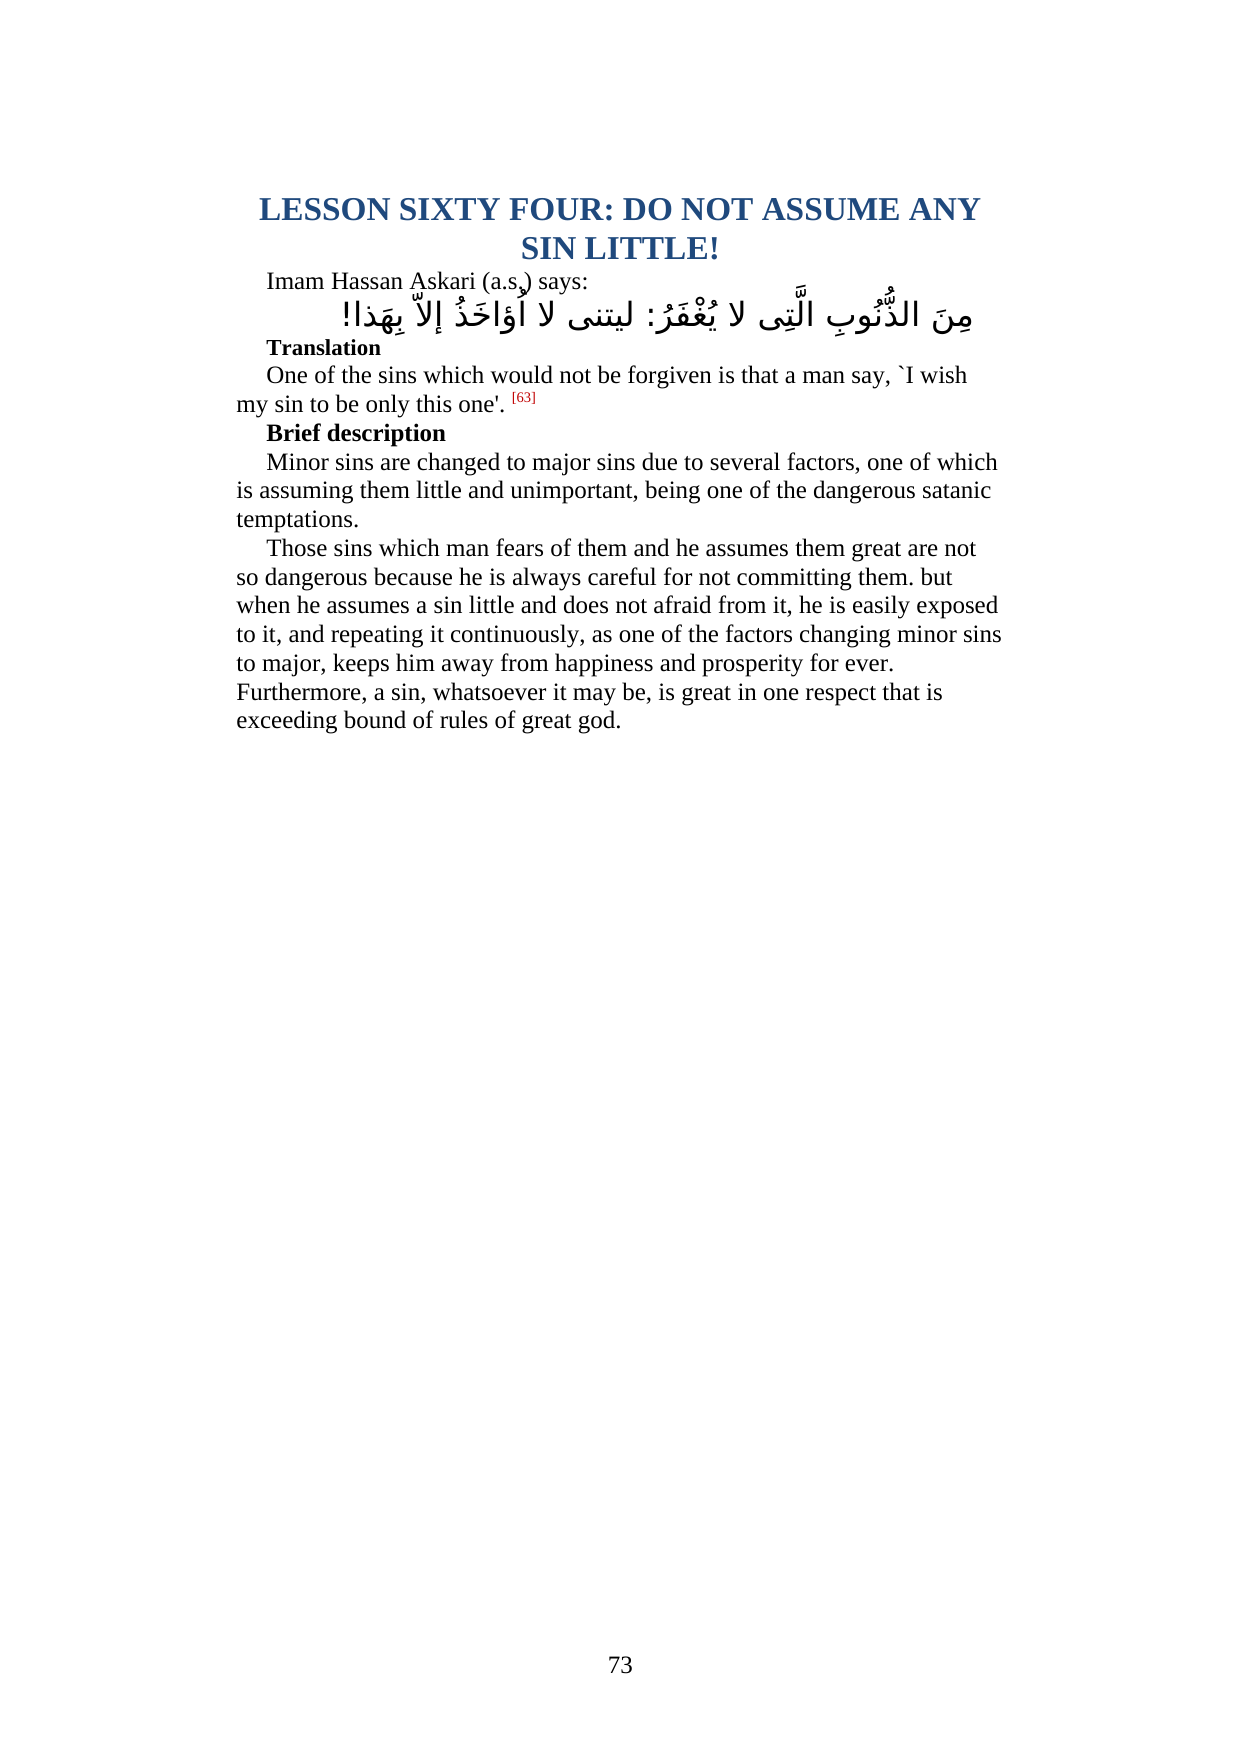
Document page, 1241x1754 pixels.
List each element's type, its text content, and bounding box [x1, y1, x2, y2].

text Imam Hassan Askari (a.s.) says: [236, 266, 1004, 295]
text مِنَ الذُّنُوبِ الَّتِى لا يُغْفَرُ: ليتنى لا اُؤاخَذُ إلاّ بِهَذا! [236, 295, 1004, 334]
subtitle LESSON SIXTY FOUR: DO NOT ASSUME ANY SIN LITTLE! [236, 190, 1004, 266]
text Translation [236, 334, 1004, 360]
text Minor sins are changed to major sins due to several factors, one of which is assuming them little and unimportant, being one of the dangerous satanic temptations. [236, 447, 1004, 533]
text Those sins which man fears of them and he assumes them great are not so dangerous because he is always careful for not committing them. but when he assumes a sin little and does not afraid from it, he is easily exposed to it, and repeating it continuously, as one of the factors changing minor sins to major, keeps him away from happiness and prosperity for ever. Furthermore, a sin, whatsoever it may be, is great in one respect that is exceeding bound of rules of great god. [236, 533, 1004, 734]
text Brief description [236, 418, 1004, 447]
text One of the sins which would not be forgiven is that a man say, `I wish my sin to be only this one'. [63] [236, 360, 1004, 418]
